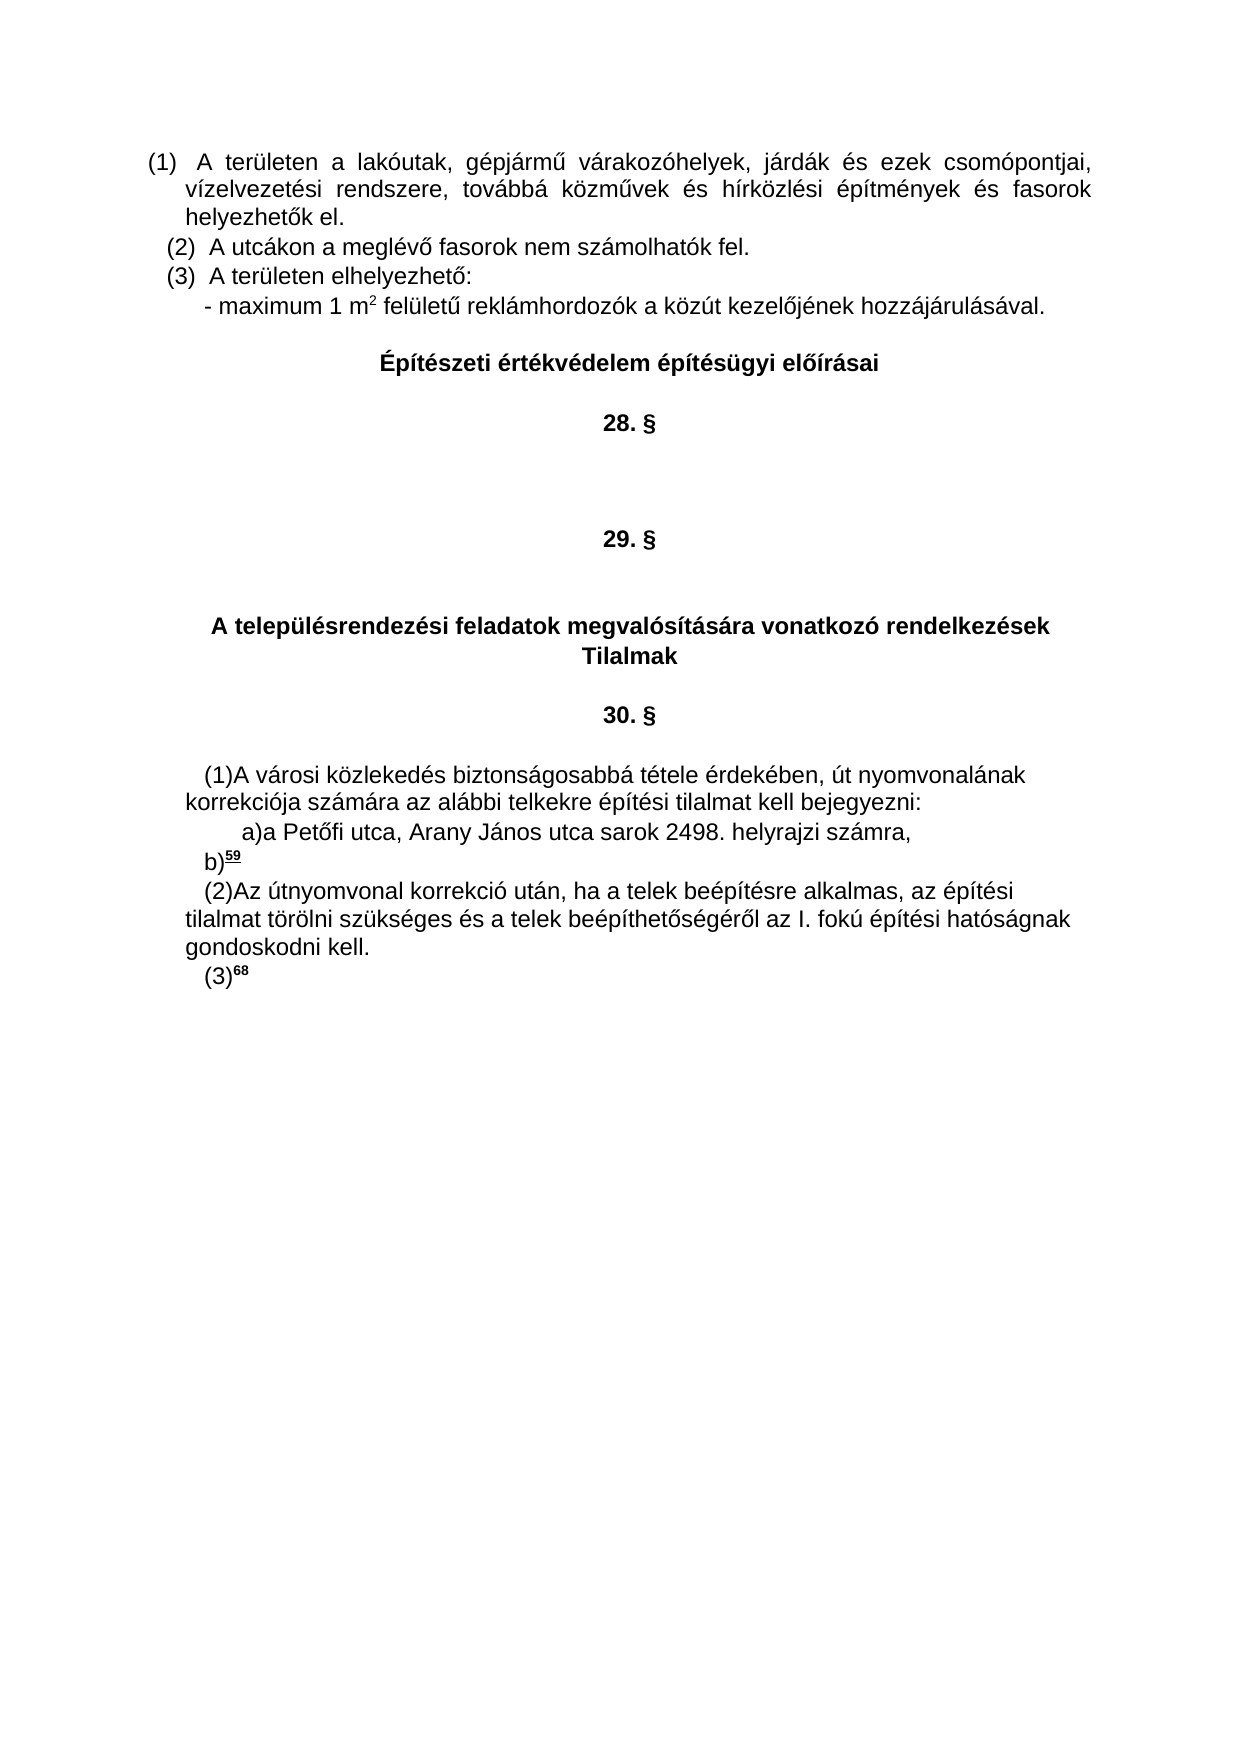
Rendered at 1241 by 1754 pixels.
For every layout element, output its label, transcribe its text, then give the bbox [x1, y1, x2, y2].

text (3)68 [185, 962, 1093, 990]
text (2)Az útnyomvonal korrekció után, ha a telek beépítésre alkalmas, az építési tilalmat törölni szükséges és a telek beépíthetőségéről az I. fokú építési hatóságnak gondoskodni kell. [185, 877, 1093, 960]
text 30. § [148, 701, 1093, 729]
text Építészeti értékvédelem építésügyi előírásai [148, 349, 1093, 377]
text b)59 [185, 848, 1093, 875]
text (3) A területen elhelyezhető: [148, 262, 1093, 290]
text (2) A utcákon a meglévő fasorok nem számolhatók fel. [148, 232, 1093, 260]
text 29. § [148, 525, 1093, 553]
text (1) A területen a lakóutak, gépjármű várakozóhelyek, járdák és ezek csomópontjai, vízelvezetési rendszere, továbbá közművek és hírközlési építmények és fasorok helyezhetők el. [148, 148, 1093, 230]
text 28. § [148, 408, 1093, 436]
text a)a Petőfi utca, Arany János utca sarok 2498. helyrajzi számra, [223, 818, 1093, 846]
text A településrendezési feladatok megvalósítására vonatkozó rendelkezések [185, 612, 1093, 640]
text Tilalmak [148, 642, 1093, 669]
text - maximum 1 m2 felületű reklámhordozók a közút kezelőjének hozzájárulásával.​ [185, 292, 1093, 319]
text (1)A városi közlekedés biztonságosabbá tétele érdekében, út nyomvonalának korrekciója számára az alábbi telkekre építési tilalmat kell bejegyezni: [185, 761, 1093, 816]
